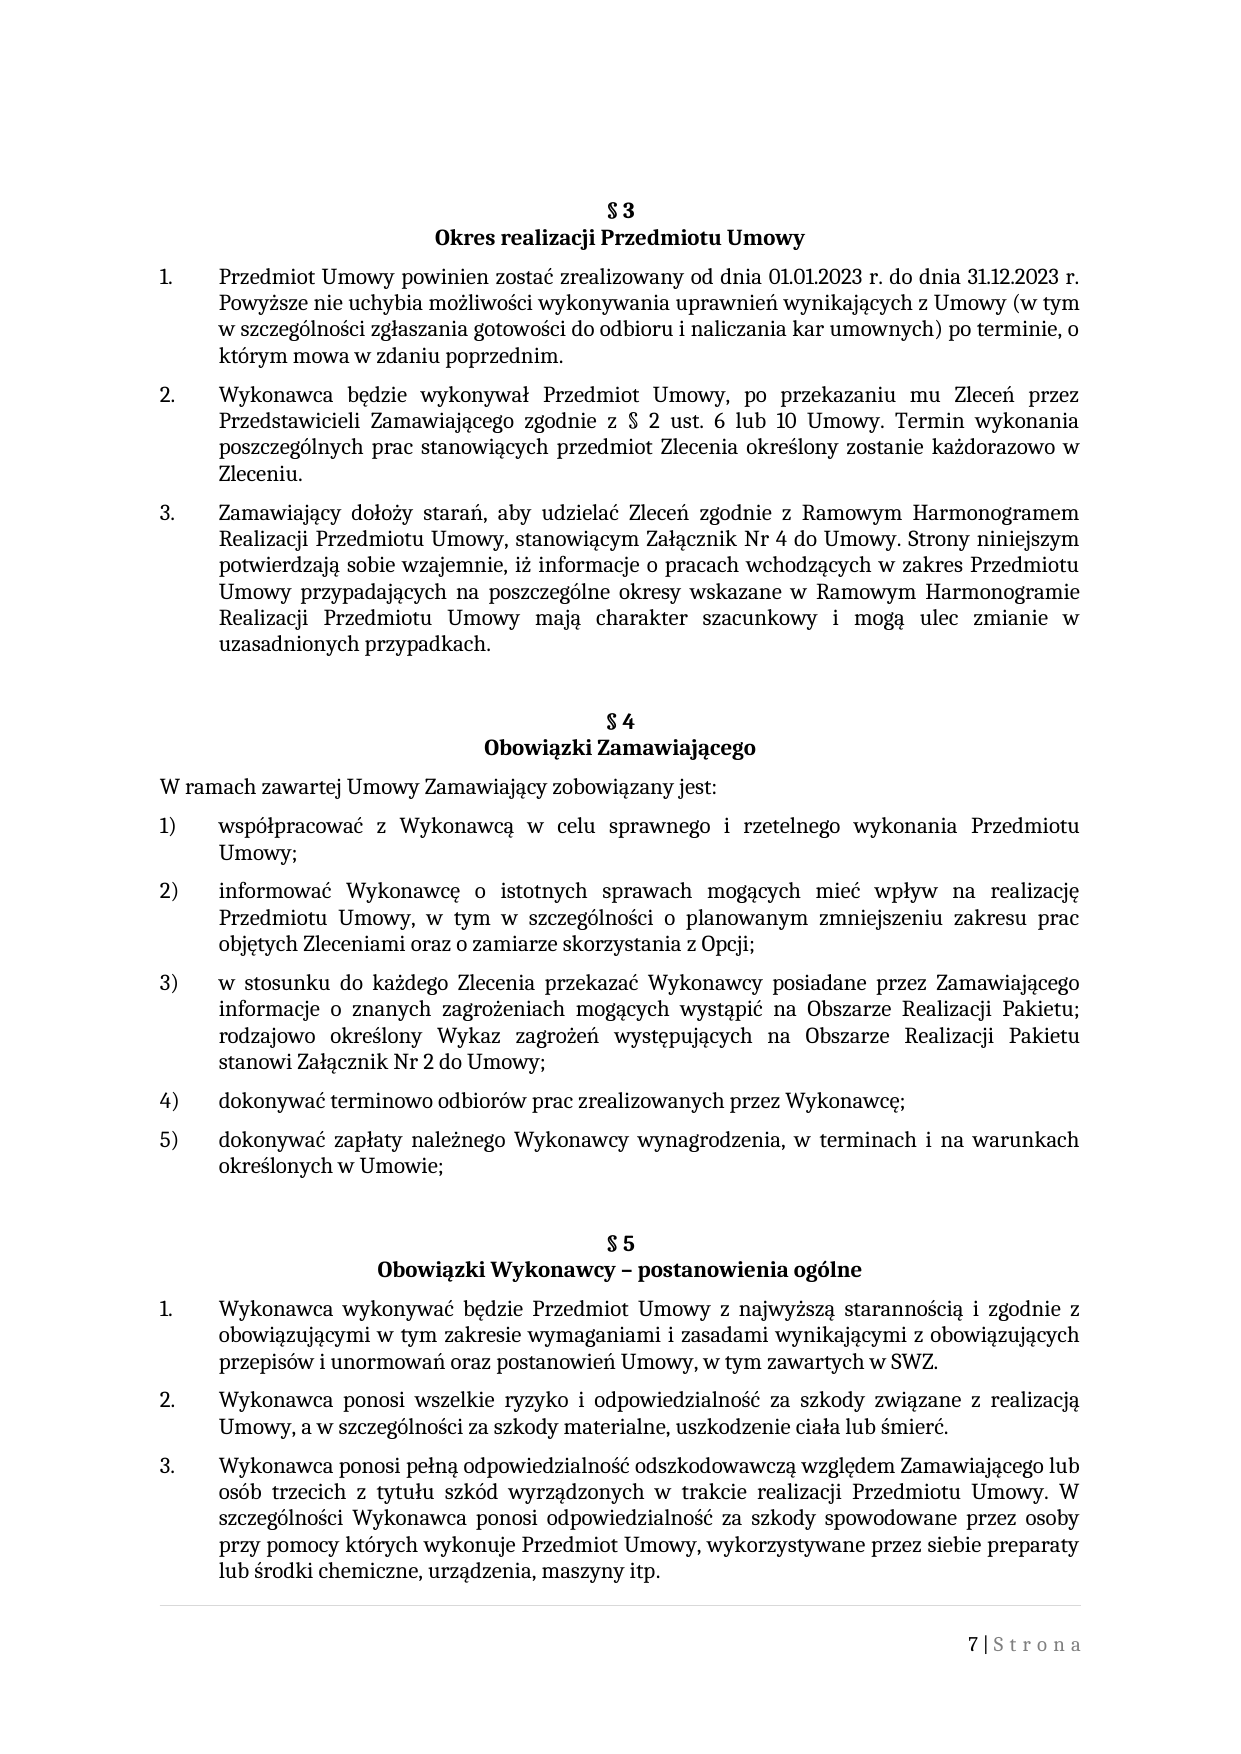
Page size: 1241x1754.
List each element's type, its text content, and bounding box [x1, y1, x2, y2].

list w stosunku do każdego Zlecenia przekazać Wykonawcy posiadane przez Zamawiającego informacje o znanych zagrożeniach mogących wystąpić na Obszarze Realizacji Pakietu; rodzajowo określony Wykaz zagrożeń występujących na Obszarze Realizacji Pakietu stanowi Załącznik Nr 2 do Umowy; [159, 970, 1081, 1075]
list Wykonawca będzie wykonywał Przedmiot Umowy, po przekazaniu mu Zleceń przez Przedstawicieli Zamawiającego zgodnie z § 2 ust. 6 lub 10 Umowy. Termin wykonania poszczególnych prac stanowiących przedmiot Zlecenia określony zostanie każdorazowo w Zleceniu. [159, 381, 1081, 487]
list dokonywać zapłaty należnego Wykonawcy wynagrodzenia, w terminach i na warunkach określonych w Umowie; [159, 1126, 1081, 1179]
text § 3 Okres realizacji Przedmiotu Umowy [159, 198, 1081, 251]
list Wykonawca ponosi wszelkie ryzyko i odpowiedzialność za szkody związane z realizacją Umowy, a w szczególności za szkody materialne, uszkodzenie ciała lub śmierć. [159, 1387, 1081, 1440]
text § 5 Obowiązki Wykonawcy – postanowienia ogólne [159, 1231, 1081, 1283]
list Wykonawca wykonywać będzie Przedmiot Umowy z najwyższą starannością i zgodnie z obowiązującymi w tym zakresie wymaganiami i zasadami wynikającymi z obowiązujących przepisów i unormowań oraz postanowień Umowy, w tym zawartych w SWZ. [159, 1296, 1081, 1375]
list dokonywać terminowo odbiorów prac zrealizowanych przez Wykonawcę; [159, 1088, 1081, 1114]
list Zamawiający dołoży starań, aby udzielać Zleceń zgodnie z Ramowym Harmonogramem Realizacji Przedmiotu Umowy, stanowiącym Załącznik Nr 4 do Umowy. Strony niniejszym potwierdzają sobie wzajemnie, iż informacje o pracach wchodzących w zakres Przedmiotu Umowy przypadających na poszczególne okresy wskazane w Ramowym Harmonogramie Realizacji Przedmiotu Umowy mają charakter szacunkowy i mogą ulec zmianie w uzasadnionych przypadkach. [159, 499, 1081, 657]
list Wykonawca ponosi pełną odpowiedzialność odszkodowawczą względem Zamawiającego lub osób trzecich z tytułu szkód wyrządzonych w trakcie realizacji Przedmiotu Umowy. W szczególności Wykonawca ponosi odpowiedzialność za szkody spowodowane przez osoby przy pomocy których wykonuje Przedmiot Umowy, wykorzystywane przez siebie preparaty lub środki chemiczne, urządzenia, maszyny itp. [159, 1452, 1081, 1584]
text § 4 Obowiązki Zamawiającego [159, 709, 1081, 762]
list informować Wykonawcę o istotnych sprawach mogących mieć wpływ na realizację Przedmiotu Umowy, w tym w szczególności o planowanym zmniejszeniu zakresu prac objętych Zleceniami oraz o zamiarze skorzystania z Opcji; [159, 878, 1081, 957]
list Przedmiot Umowy powinien zostać zrealizowany od dnia 01.01.2023 r. do dnia 31.12.2023 r. Powyższe nie uchybia możliwości wykonywania uprawnień wynikających z Umowy (w tym w szczególności zgłaszania gotowości do odbioru i naliczania kar umownych) po terminie, o którym mowa w zdaniu poprzednim. [159, 263, 1081, 369]
list współpracować z Wykonawcą w celu sprawnego i rzetelnego wykonania Przedmiotu Umowy; [159, 813, 1081, 866]
text W ramach zawartej Umowy Zamawiający zobowiązany jest: [159, 774, 1081, 800]
